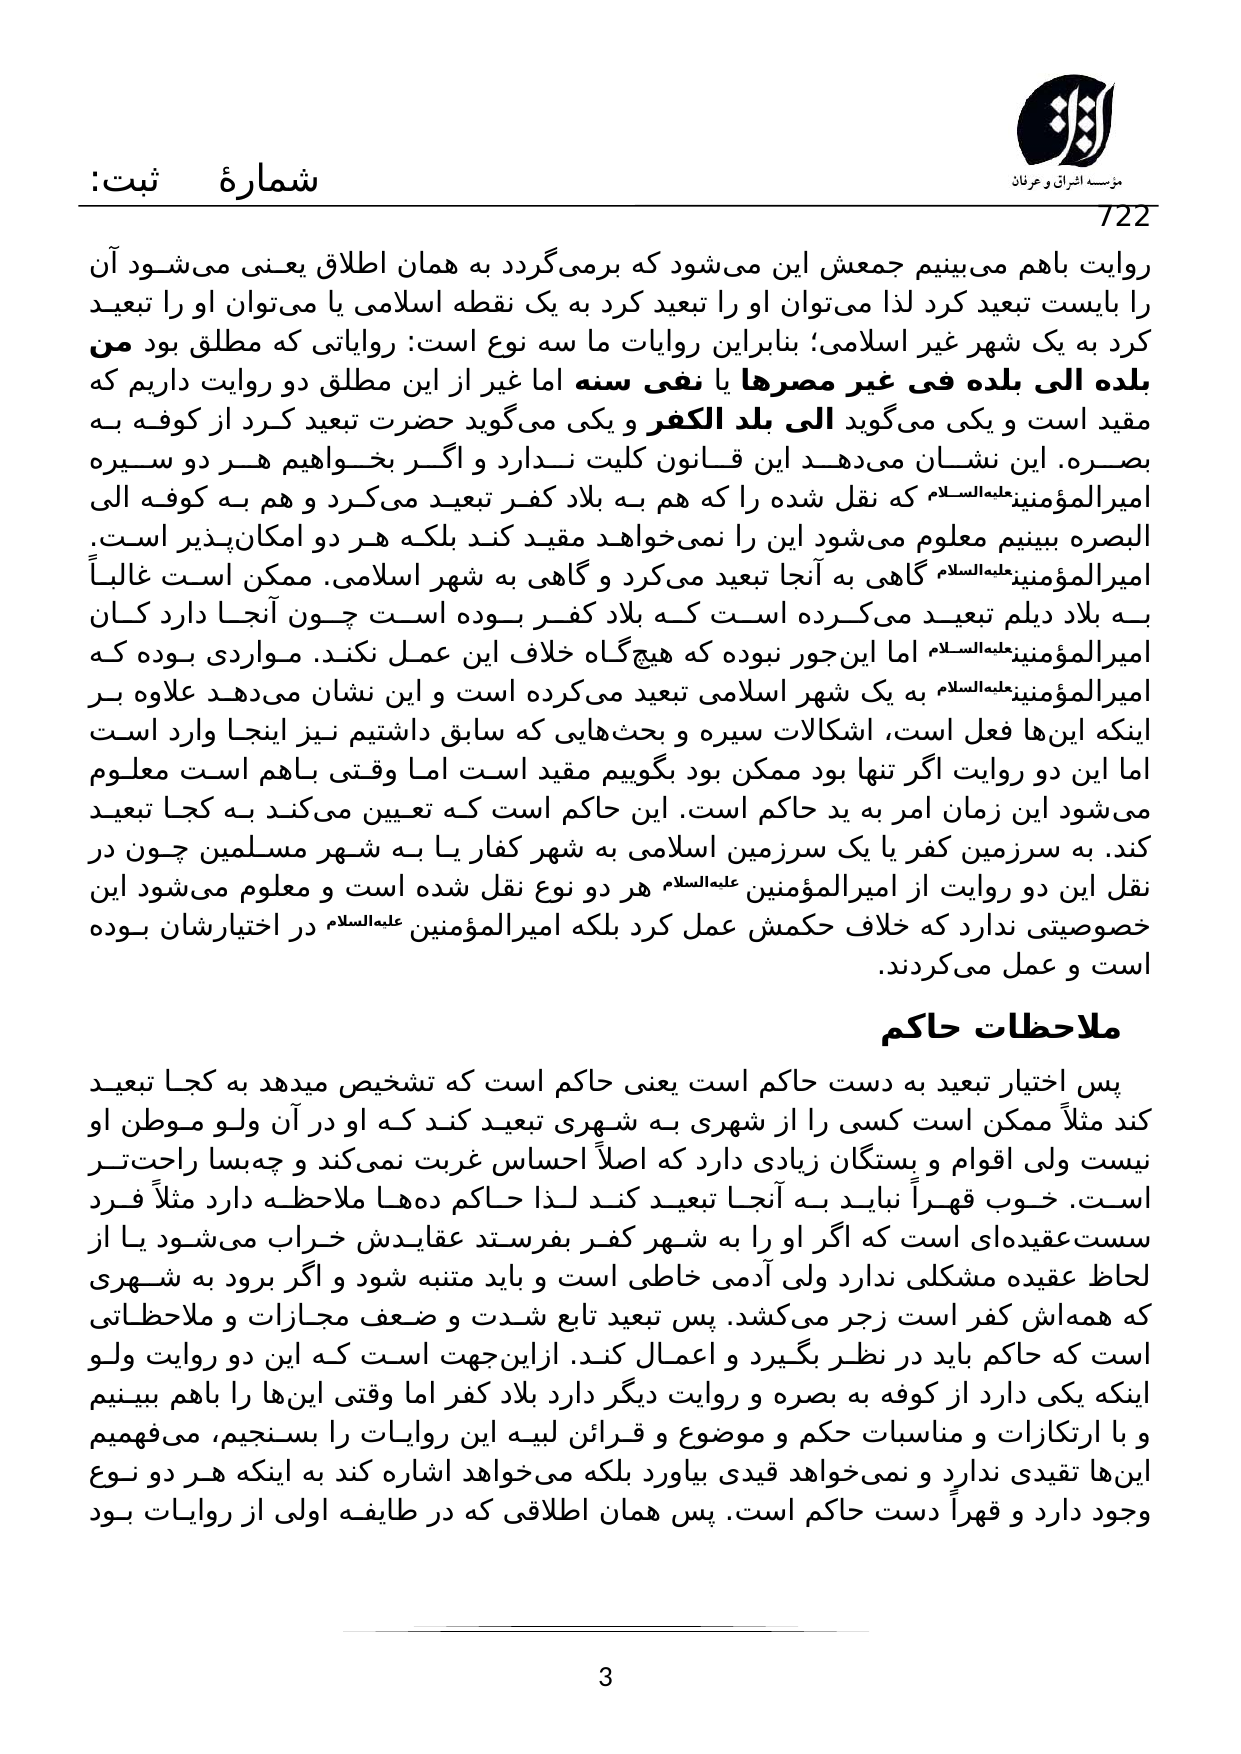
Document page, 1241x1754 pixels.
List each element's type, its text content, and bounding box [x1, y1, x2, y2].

picture [1008, 73, 1123, 191]
text ملاحظات حاکم [89, 1007, 1152, 1046]
